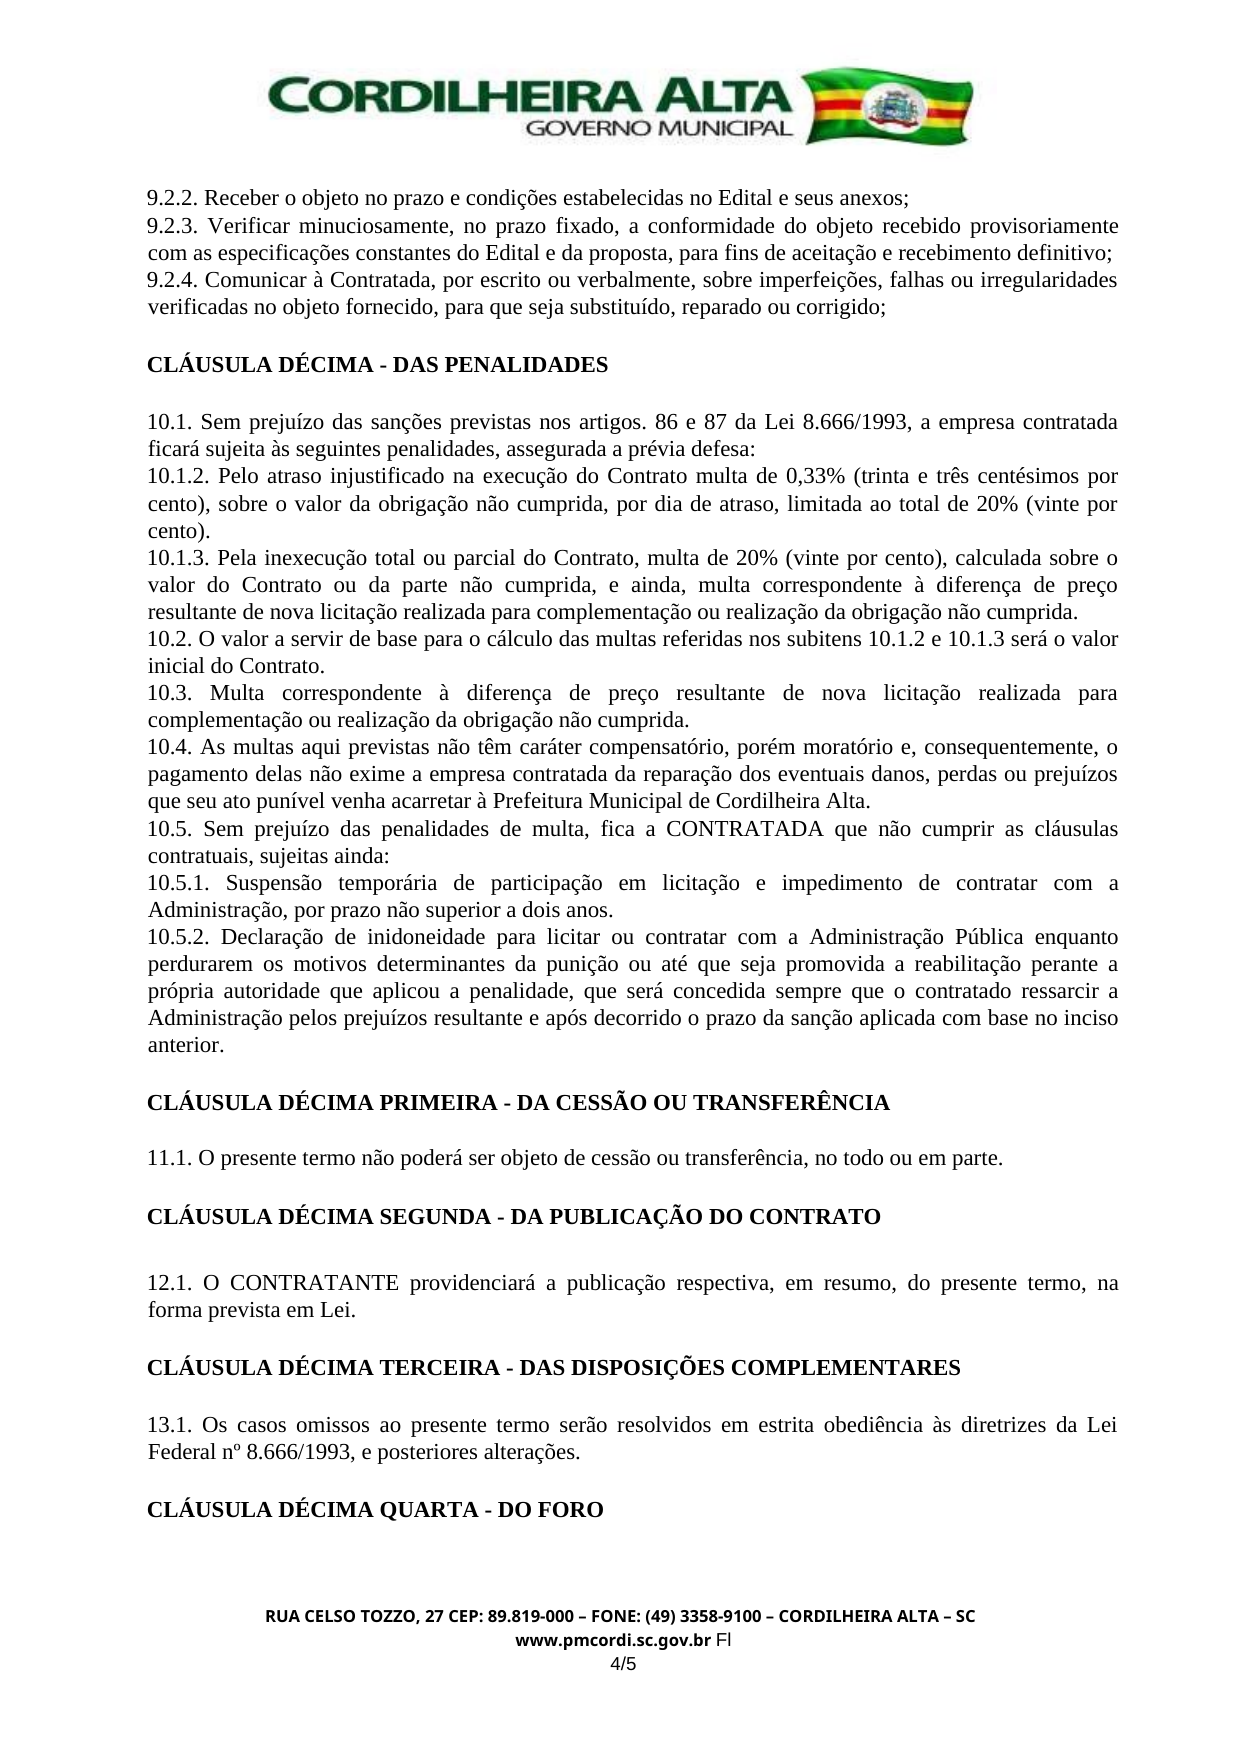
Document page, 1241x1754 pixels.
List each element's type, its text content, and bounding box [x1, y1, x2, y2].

text 10.1.2. Pelo atraso injustificado na execução do Contrato multa de 0,33% (trinta e três centésimos por cento), sobre o valor da obrigação não cumprida, por dia de atraso, limitada ao total de 20% (vinte por cento). [147, 462, 1120, 543]
text 12.1. O CONTRATANTE providenciará a publicação respectiva, em resumo, do presente termo, na forma prevista em Lei. [147, 1269, 1120, 1323]
text 9.2.3. Verificar minuciosamente, no prazo fixado, a conformidade do objeto recebido provisoriamente com as especificações constantes do Edital e da proposta, para fins de aceitação e recebimento definitivo; [147, 212, 1120, 265]
text 13.1. Os casos omissos ao presente termo serão resolvidos em estrita obediência às diretrizes da Lei Federal nº 8.666/1993, e posteriores alterações. [147, 1411, 1120, 1465]
text 10.4. As multas aqui previstas não têm caráter compensatório, porém moratório e, consequentemente, o pagamento delas não exime a empresa contratada da reparação dos eventuais danos, perdas ou prejuízos que seu ato punível venha acarretar à Prefeitura Municipal de Cordilheira Alta. [147, 733, 1120, 814]
text 10.5.1. Suspensão temporária de participação em licitação e impedimento de contratar com a Administração, por prazo não superior a dois anos. [147, 869, 1120, 922]
text 11.1. O presente termo não poderá ser objeto de cessão ou transferência, no todo ou em parte. [147, 1144, 1120, 1171]
text 9.2.2. Receber o objeto no prazo e condições estabelecidas no Edital e seus anexos; [147, 184, 1120, 210]
subtitle CLÁUSULA DÉCIMA - DAS PENALIDADES [147, 351, 1120, 377]
subtitle CLÁUSULA DÉCIMA QUARTA - DO FORO [147, 1496, 1120, 1522]
text CLÁUSULA DÉCIMA PRIMEIRA - DA CESSÃO OU TRANSFERÊNCIA [147, 1089, 1120, 1115]
text 10.3. Multa correspondente à diferença de preço resultante de nova licitação realizada para complementação ou realização da obrigação não cumprida. [147, 679, 1120, 733]
text 10.1. Sem prejuízo das sanções previstas nos artigos. 86 e 87 da Lei 8.666/1993, a empresa contratada ficará sujeita às seguintes penalidades, assegurada a prévia defesa: [147, 408, 1120, 462]
subtitle CLÁUSULA DÉCIMA SEGUNDA - DA PUBLICAÇÃO DO CONTRATO [147, 1203, 1120, 1229]
subtitle CLÁUSULA DÉCIMA TERCEIRA - DAS DISPOSIÇÕES COMPLEMENTARES [147, 1354, 1120, 1380]
text 10.5.2. Declaração de inidoneidade para licitar ou contratar com a Administração Pública enquanto perdurarem os motivos determinantes da punição ou até que seja promovida a reabilitação perante a própria autoridade que aplicou a penalidade, que será concedida sempre que o contratado ressarcir a Administração pelos prejuízos resultante e após decorrido o prazo da sanção aplicada com base no inciso anterior. [147, 923, 1120, 1058]
text 10.2. O valor a servir de base para o cálculo das multas referidas nos subitens 10.1.2 e 10.1.3 será o valor inicial do Contrato. [147, 625, 1120, 678]
text 10.1.3. Pela inexecução total ou parcial do Contrato, multa de 20% (vinte por cento), calculada sobre o valor do Contrato ou da parte não cumprida, e ainda, multa correspondente à diferença de preço resultante de nova licitação realizada para complementação ou realização da obrigação não cumprida. [147, 544, 1120, 624]
text 10.5. Sem prejuízo das penalidades de multa, fica a CONTRATADA que não cumprir as cláusulas contratuais, sujeitas ainda: [147, 814, 1120, 868]
text 9.2.4. Comunicar à Contratada, por escrito ou verbalmente, sobre imperfeições, falhas ou irregularidades verificadas no objeto fornecido, para que seja substituído, reparado ou corrigido; [147, 266, 1120, 319]
picture [245, 43, 997, 171]
